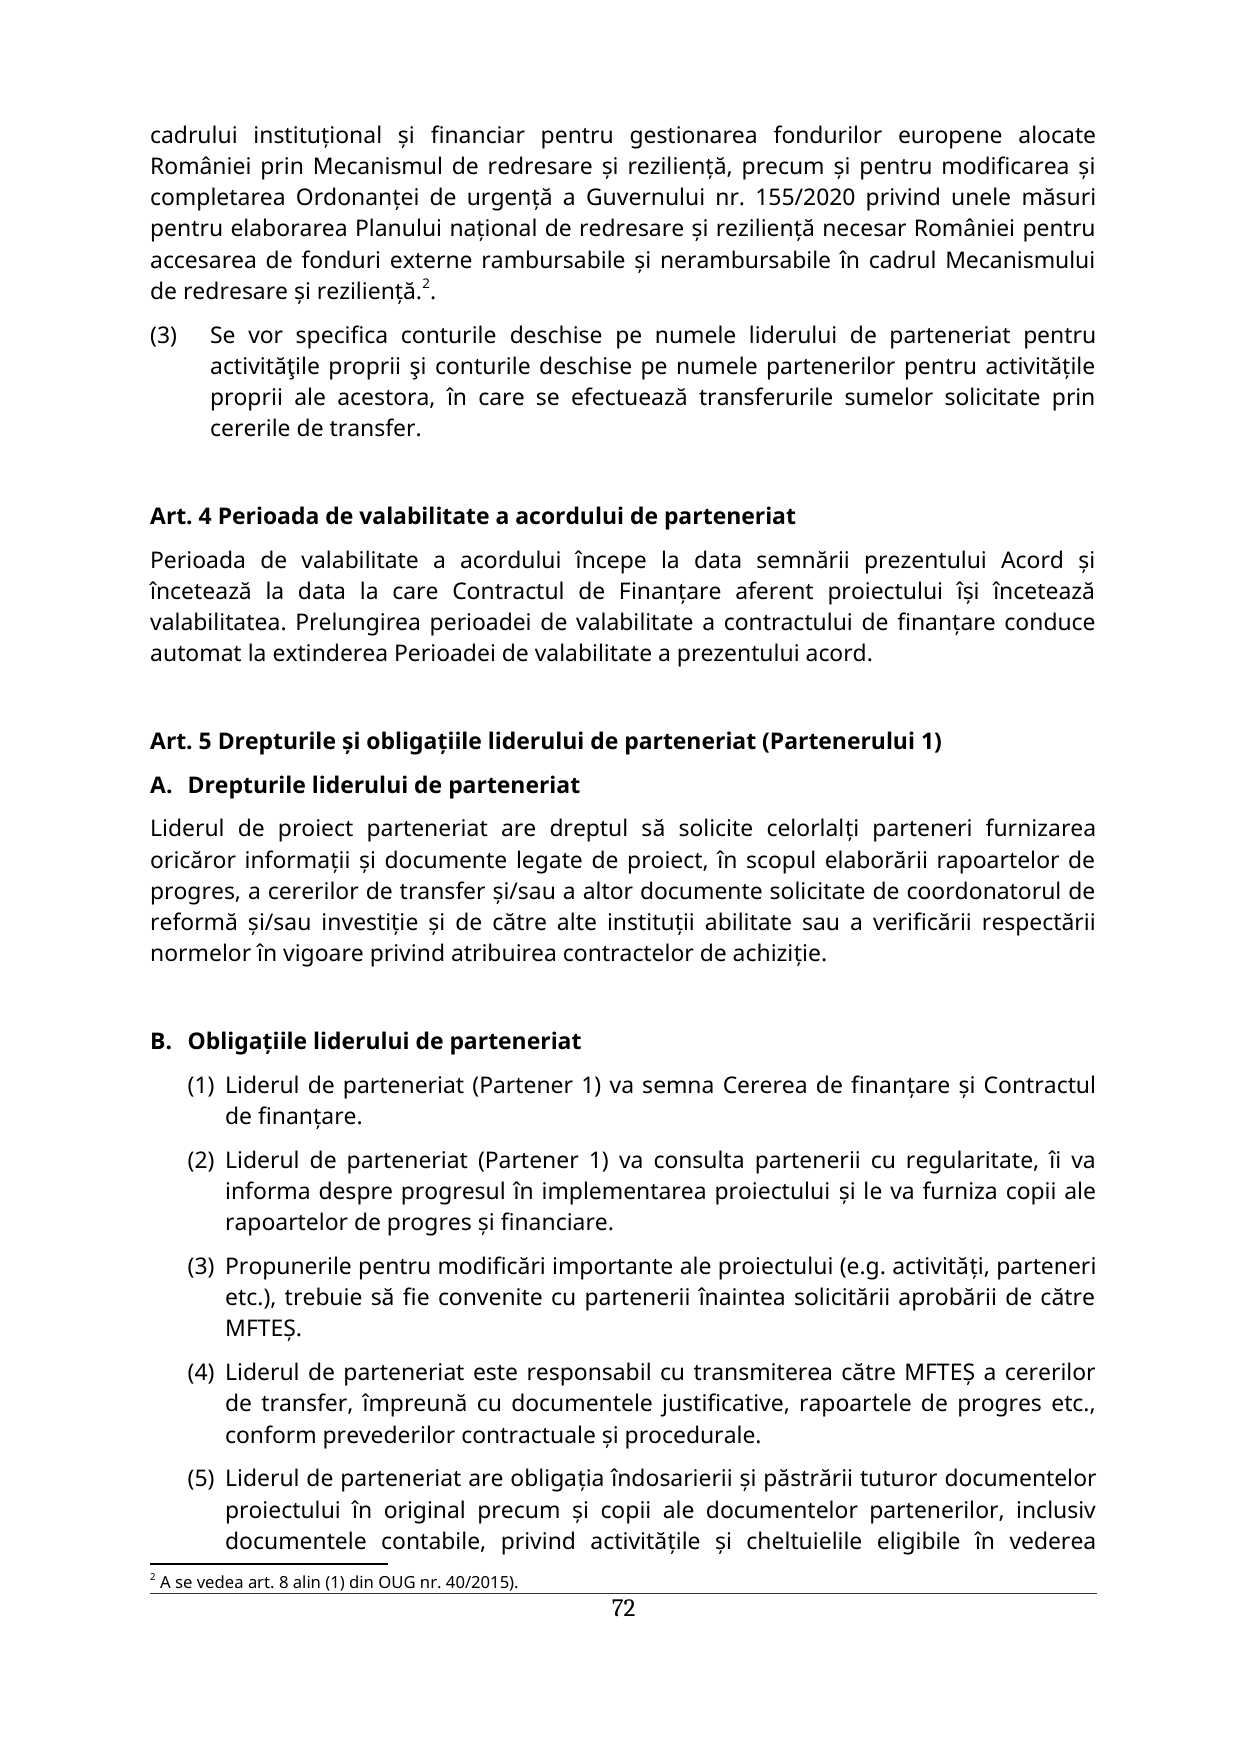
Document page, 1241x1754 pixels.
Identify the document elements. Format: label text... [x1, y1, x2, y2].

list Liderul de parteneriat (Partener 1) va semna Cererea de finanţare şi Contractul de finanţare. [187, 1068, 1097, 1131]
list Se vor specifica conturile deschise pe numele liderului de parteneriat pentru activităţile proprii şi conturile deschise pe numele partenerilor pentru activitățile proprii ale acestora, în care se efectuează transferurile sumelor solicitate prin cererile de transfer. [150, 318, 1097, 443]
list Drepturile liderului de parteneriat [150, 768, 1097, 800]
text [150, 118, 1097, 306]
text Art. 5 Drepturile şi obligaţiile liderului de parteneriat (Partenerului 1) [150, 725, 1097, 756]
list Propunerile pentru modificări importante ale proiectului (e.g. activităţi, parteneri etc.), trebuie să fie convenite cu partenerii înaintea solicitării aprobării de către MFTEȘ. [187, 1250, 1097, 1343]
text Perioada de valabilitate a acordului începe la data semnării prezentului Acord și încetează la data la care Contractul de Finanțare aferent proiectului își încetează valabilitatea. Prelungirea perioadei de valabilitate a contractului de finanțare conduce automat la extinderea Perioadei de valabilitate a prezentului acord. [150, 543, 1097, 668]
list Obligaţiile liderului de parteneriat [150, 1025, 1097, 1056]
text Liderul de proiect parteneriat are dreptul să solicite celorlalţi parteneri furnizarea oricăror informaţii şi documente legate de proiect, în scopul elaborării rapoartelor de progres, a cererilor de transfer și/sau a altor documente solicitate de coordonatorul de reformă și/sau investiție și de către alte instituții abilitate sau a verificării respectării normelor în vigoare privind atribuirea contractelor de achiziţie. [150, 812, 1097, 968]
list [187, 1462, 1097, 1556]
list Liderul de parteneriat (Partener 1) va consulta partenerii cu regularitate, îi va informa despre progresul în implementarea proiectului şi le va furniza copii ale rapoartelor de progres şi financiare. [187, 1143, 1097, 1237]
text Art. 4 Perioada de valabilitate a acordului de parteneriat [150, 500, 1097, 531]
list Liderul de parteneriat este responsabil cu transmiterea către MFTEȘ a cererilor de transfer, împreună cu documentele justificative, rapoartele de progres etc., conform prevederilor contractuale și procedurale. [187, 1356, 1097, 1450]
